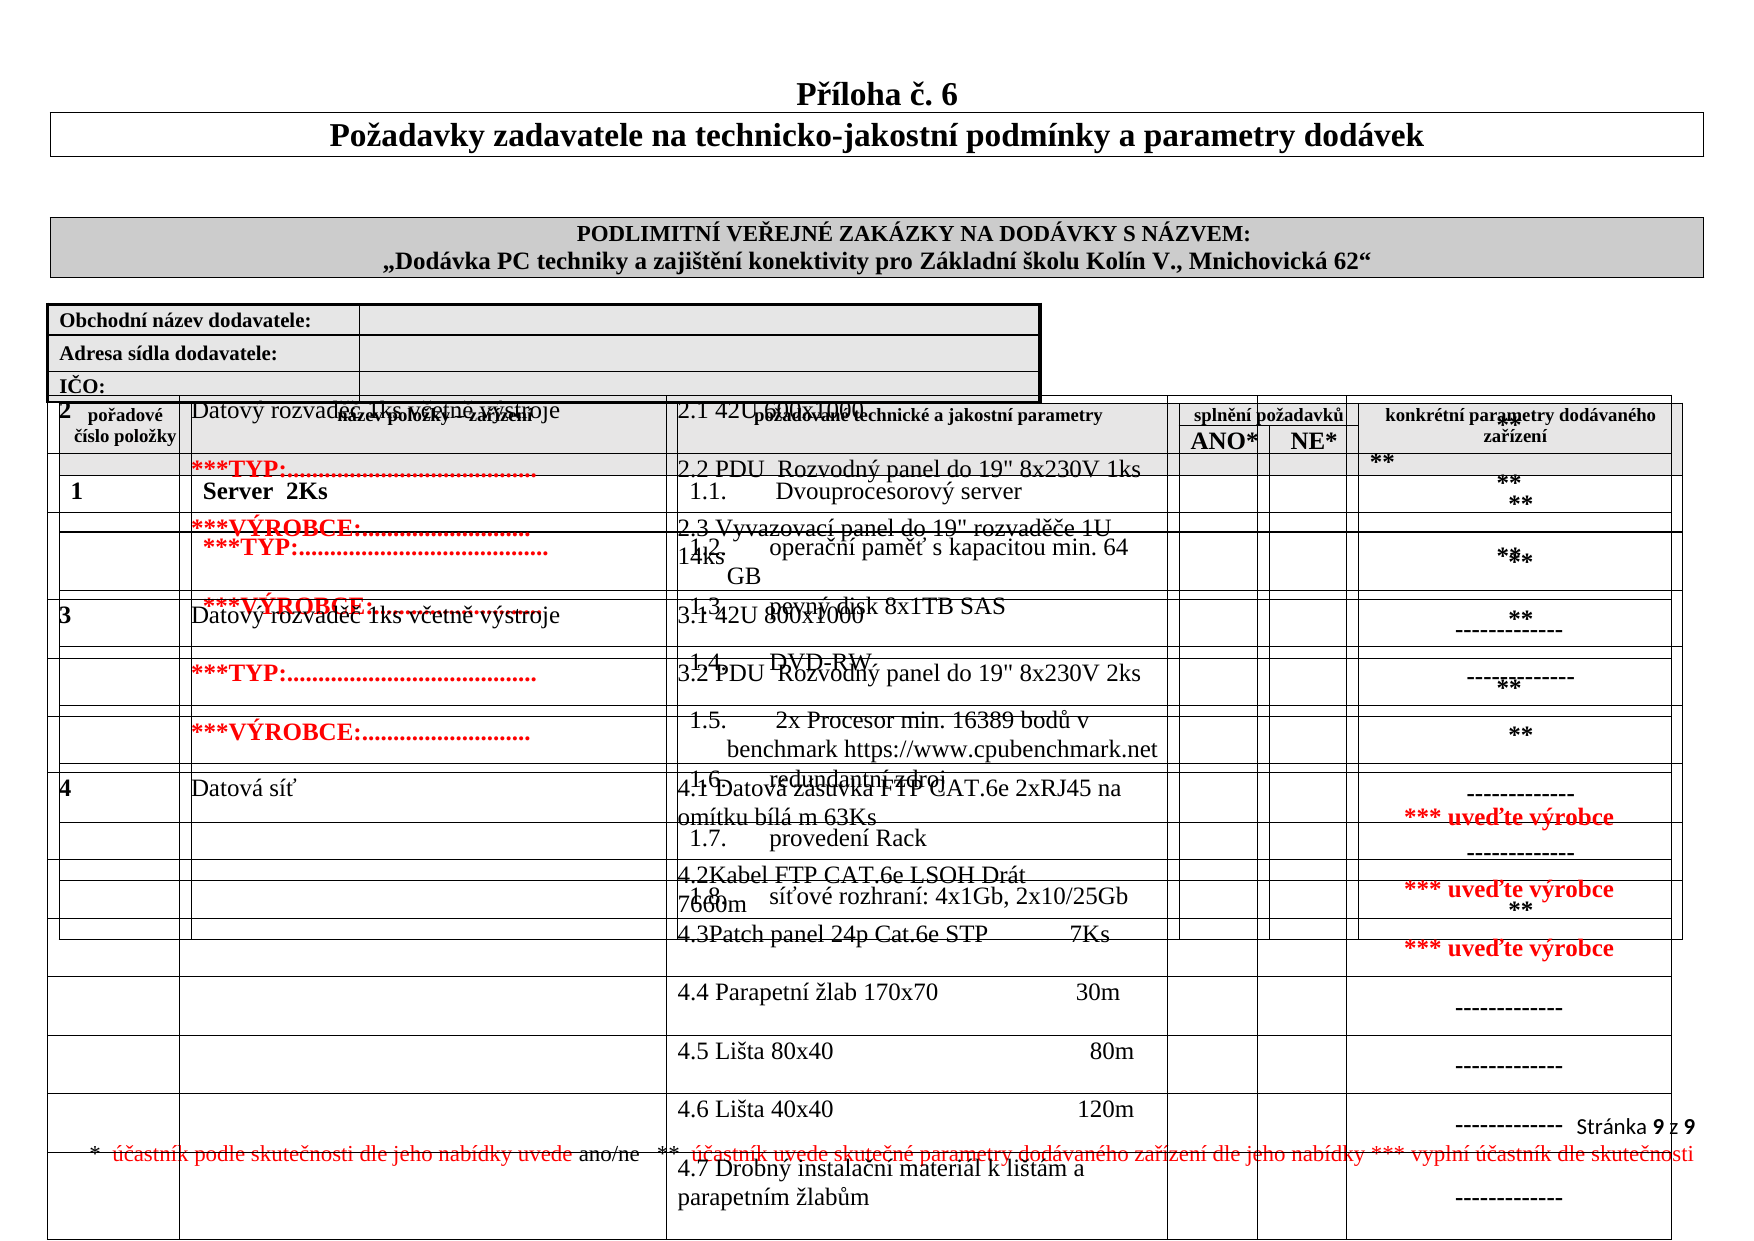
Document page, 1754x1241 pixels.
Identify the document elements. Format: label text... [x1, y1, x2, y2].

table_cell [48, 659, 179, 716]
table_cell [48, 977, 179, 1035]
table_cell *** uveďte výrobce [1347, 860, 1671, 918]
table_cell ** [1347, 454, 1671, 512]
table_cell [1168, 454, 1257, 512]
table_cell ***VÝROBCE:........................... [180, 717, 666, 772]
table_cell [360, 372, 1038, 395]
table_cell [48, 513, 179, 599]
table_cell ------------- [1347, 1094, 1671, 1152]
table_cell ------------- [1347, 1036, 1671, 1093]
table_cell [48, 717, 179, 772]
table_cell [1258, 600, 1346, 657]
table_cell [1258, 1153, 1346, 1239]
table_cell 4.7 Drobný instalační materiál k lištám a parapetním žlabům [667, 1153, 1167, 1239]
table_cell [180, 1153, 666, 1239]
table_cell [48, 919, 179, 976]
table_cell 4.1 Datová zásuvka FTP CAT.6e 2xRJ45 na omítku bílá m 63Ks [667, 773, 1167, 859]
table_cell 4.5 Lišta 80x40 80m [667, 1036, 1167, 1093]
table_cell [1168, 977, 1257, 1035]
table_cell 4.3Patch panel 24p Cat.6e STP 7Ks [667, 919, 1167, 976]
table_header 2 [48, 396, 179, 453]
table_cell [180, 860, 666, 918]
table_cell [180, 1094, 666, 1152]
table_cell 2.2 PDU Rozvodný panel do 19" 8x230V 1ks [667, 454, 1167, 512]
table_header [360, 306, 1038, 334]
table_cell *** uveďte výrobce [1347, 773, 1671, 859]
table_cell 4.4 Parapetní žlab 170x70 30m [667, 977, 1167, 1035]
table_cell [1168, 1153, 1257, 1239]
table_cell [48, 860, 179, 918]
table_cell 4.2Kabel FTP CAT.6e LSOH Drát 7660m [667, 860, 1167, 918]
table_cell [48, 1094, 179, 1152]
table_cell [48, 1036, 179, 1093]
text „Dodávka PC techniky a zajištění konektivity pro Základní školu Kolín V., Mnichovická 62“ [51, 243, 1703, 277]
table_cell *** uveďte výrobce [1347, 919, 1671, 976]
table_cell [667, 717, 1167, 772]
table_cell [1258, 977, 1346, 1035]
table_cell [1168, 860, 1257, 918]
table_cell [1168, 773, 1257, 859]
table_cell [1347, 717, 1671, 772]
table_cell Adresa sídla dodavatele: [49, 336, 359, 371]
table_cell [1168, 1094, 1257, 1152]
table_cell [1258, 717, 1346, 772]
table_cell [1258, 454, 1346, 512]
table_cell [1258, 1094, 1346, 1152]
table_cell [1258, 773, 1346, 859]
table_cell ** [1347, 659, 1671, 716]
table_cell [1168, 1036, 1257, 1093]
table_cell [1168, 717, 1257, 772]
table_cell ***TYP:........................................ [180, 454, 666, 512]
table_cell ------------- [1347, 977, 1671, 1035]
table_cell [48, 454, 179, 512]
table_cell [180, 919, 666, 976]
table_header 2.1 42U 600x1000 [667, 396, 1167, 453]
table_cell Datová síť [180, 773, 666, 859]
table_header Obchodní název dodavatele: [49, 306, 359, 334]
table_cell [1258, 919, 1346, 976]
table_header [1168, 396, 1257, 453]
text PODLIMITNÍ VEŘEJNÉ ZAKÁZKY NA DODÁVKY S NÁZVEM: [51, 218, 1703, 243]
table_cell 3 [48, 600, 179, 657]
table_cell [1258, 513, 1346, 599]
table_cell ***TYP:........................................ [180, 659, 666, 716]
table_cell 2.3 Vyvazovací panel do 19" rozvaděče 1U 14ks [667, 513, 1167, 599]
table_cell [1258, 659, 1346, 716]
table_cell [1168, 600, 1257, 657]
table_cell [180, 1036, 666, 1093]
table_cell ------------- [1347, 600, 1671, 657]
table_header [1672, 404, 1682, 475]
table_cell [360, 336, 1038, 371]
table_cell 3.1 42U 800x1000 [667, 600, 1167, 657]
table_cell ** [1347, 513, 1671, 599]
table_cell 3.2 PDU Rozvodný panel do 19" 8x230V 2ks [667, 659, 1167, 716]
table_cell [1258, 1036, 1346, 1093]
table_header ** [1347, 396, 1671, 453]
table_cell 4 [48, 773, 179, 859]
table_cell ***VÝROBCE:........................... [180, 513, 666, 599]
table_cell 4.6 Lišta 40x40 120m [667, 1094, 1167, 1152]
table_cell [1258, 860, 1346, 918]
table_header Datový rozvaděč 1ks včetně výstroje [180, 396, 666, 453]
table_cell [1168, 659, 1257, 716]
table_cell Datový rozvaděč 1ks včetně výstroje [180, 600, 666, 657]
table_cell [1168, 919, 1257, 976]
table_cell ------------- [1347, 1153, 1671, 1239]
table_cell [180, 977, 666, 1035]
table_header [1258, 396, 1346, 453]
table_cell [48, 1153, 179, 1239]
table_cell IČO: [49, 372, 359, 395]
table_cell [1168, 513, 1257, 599]
